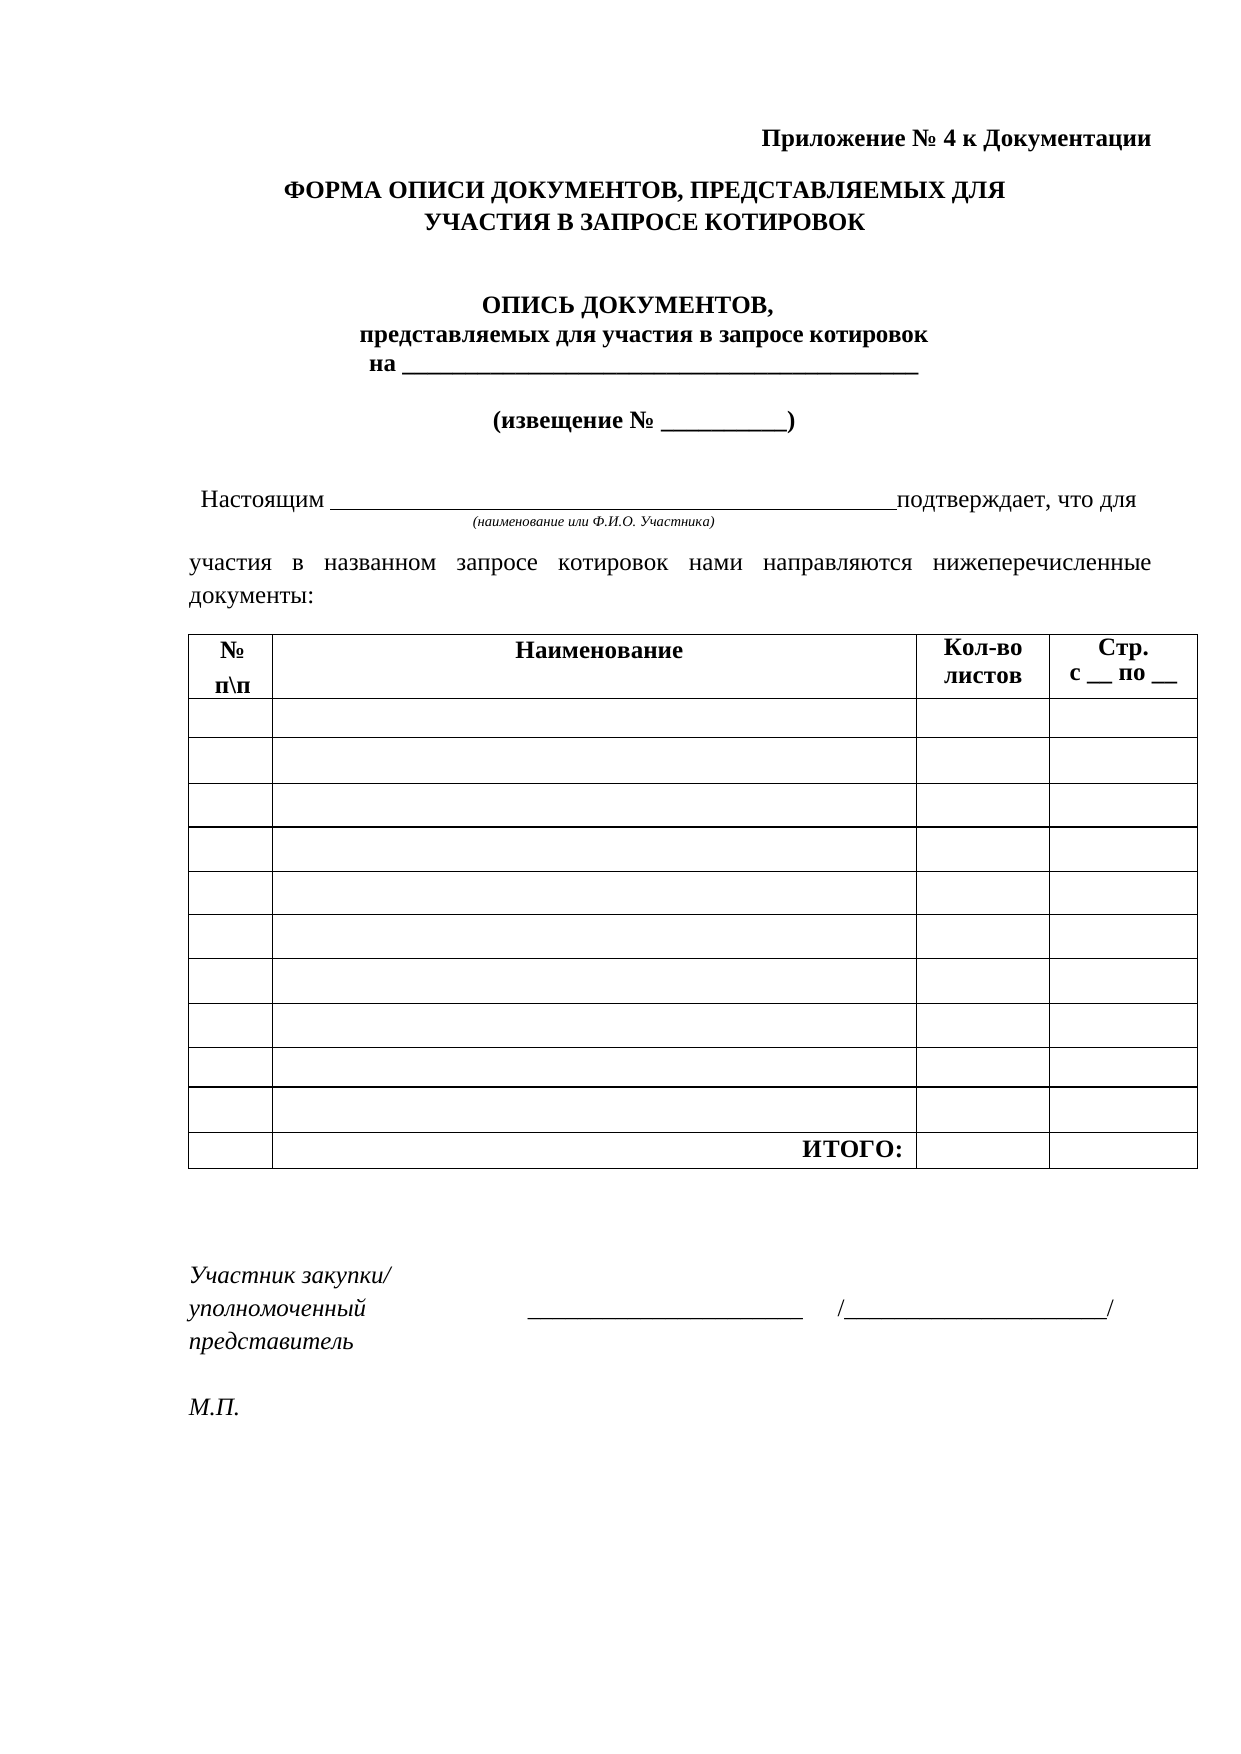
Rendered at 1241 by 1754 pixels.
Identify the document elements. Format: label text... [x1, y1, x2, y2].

table_cell [1050, 1133, 1197, 1168]
table_cell [917, 915, 1049, 958]
table_cell [189, 784, 272, 826]
table_cell [189, 1048, 272, 1086]
table_cell [273, 1088, 916, 1132]
text Настоящим подтверждает, что для [185, 484, 1152, 513]
table_cell [1050, 828, 1197, 871]
table_header № п\п [189, 635, 272, 698]
text (наименование или Ф.И.О. Участника) [185, 513, 1152, 541]
text ОПИСЬ ДОКУМЕНТОВ, [472, 291, 782, 319]
table_cell [189, 1004, 272, 1047]
table_cell [917, 784, 1049, 826]
table_cell [273, 828, 916, 871]
table_cell [1050, 784, 1197, 826]
table_cell [273, 1048, 916, 1086]
table_cell [273, 872, 916, 914]
table_cell [1050, 699, 1197, 737]
table_cell ИТОГО: [273, 1133, 916, 1168]
table_cell [273, 1004, 916, 1047]
table_header ______________________ [516, 1260, 826, 1446]
table_cell [917, 1048, 1049, 1086]
table_cell [1050, 915, 1197, 958]
text (извещение № __________) [275, 406, 1013, 434]
table_cell [1050, 959, 1197, 1003]
table_cell [189, 959, 272, 1003]
text Приложение № 4 к Документации [270, 122, 1152, 153]
table_cell [1050, 738, 1197, 783]
table_cell [917, 959, 1049, 1003]
text на _________________________________________ [275, 348, 1013, 377]
table_cell [917, 872, 1049, 914]
table_cell [189, 699, 272, 737]
table_cell [1050, 1048, 1197, 1086]
table_cell [917, 828, 1049, 871]
table_header Кол-во листов [917, 635, 1049, 698]
table_cell [917, 1133, 1049, 1168]
table_cell [189, 872, 272, 914]
table_cell [273, 738, 916, 783]
table_cell [917, 738, 1049, 783]
table_cell [1050, 872, 1197, 914]
table_cell [917, 1088, 1049, 1132]
table_cell [273, 784, 916, 826]
table_cell [189, 738, 272, 783]
table_cell [189, 1133, 272, 1168]
table_cell [189, 1088, 272, 1132]
text ФОРМА ОПИСИ ДОКУМЕНТОВ, ПРЕДСТАВЛЯЕМЫХ ДЛЯ УЧАСТИЯ В ЗАПРОСЕ КОТИРОВОК [270, 174, 1018, 236]
text участия в названном запросе котировок нами направляются нижеперечисленные документы: [189, 547, 1152, 609]
text представляемых для участия в запросе котировок [275, 319, 1013, 348]
table_cell [917, 699, 1049, 737]
table_cell [189, 915, 272, 958]
table_header Участник закупки/ уполномоченный представитель М.П. [177, 1260, 516, 1446]
table_cell [1050, 1088, 1197, 1132]
table_cell [273, 699, 916, 737]
table_cell [189, 828, 272, 871]
table_header /_____________________/ [826, 1260, 1151, 1446]
table_cell [917, 1004, 1049, 1047]
table_header Стр. с __ по __ [1050, 635, 1197, 698]
table_cell [273, 959, 916, 1003]
table_cell [1050, 1004, 1197, 1047]
table_cell [273, 915, 916, 958]
table_header Наименование [273, 635, 916, 698]
